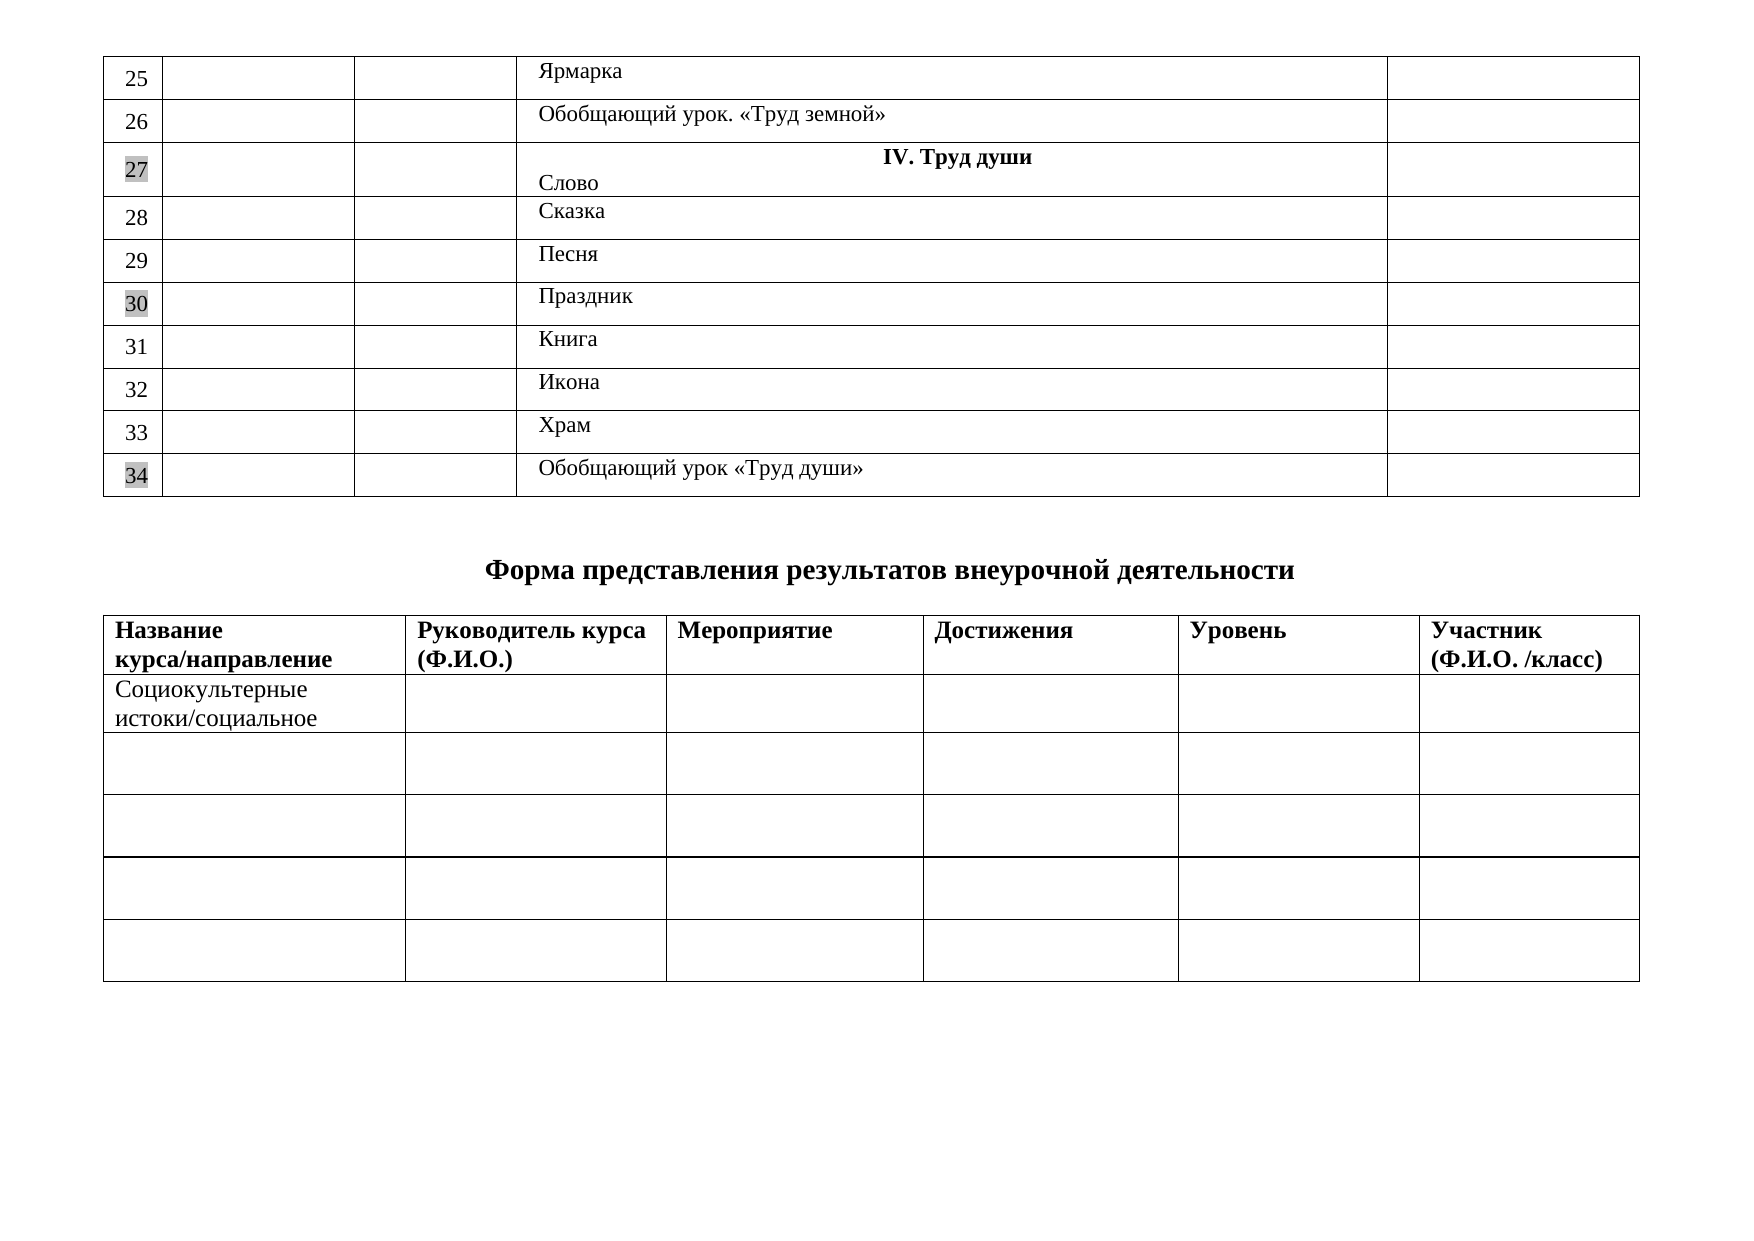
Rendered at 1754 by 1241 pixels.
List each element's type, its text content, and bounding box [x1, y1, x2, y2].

table_header Руководитель курса (Ф.И.О.) [406, 616, 666, 673]
table_cell [667, 675, 923, 732]
table_cell Обобщающий урок. «Труд земной» [517, 100, 1387, 142]
table_cell 28 [104, 197, 162, 239]
table_cell [163, 100, 354, 142]
table_cell [104, 920, 405, 981]
table_cell [163, 283, 354, 324]
table_cell Храм [517, 411, 1387, 453]
table_cell 34 [104, 454, 162, 496]
table_cell [406, 858, 666, 918]
table_cell IV. Труд души Слово [517, 143, 1387, 196]
table_cell [355, 57, 516, 99]
table_cell [1420, 733, 1639, 794]
table_cell [104, 733, 405, 794]
table_cell [406, 795, 666, 856]
table_cell [1388, 369, 1639, 410]
table_header Участник (Ф.И.О. /класс) [1420, 616, 1639, 673]
table_cell [406, 675, 666, 732]
table_cell [1388, 454, 1639, 496]
table_cell [355, 197, 516, 239]
table_cell [1388, 143, 1639, 196]
table_header Мероприятие [667, 616, 923, 673]
table_cell [1420, 920, 1639, 981]
table_cell [163, 369, 354, 410]
table_cell 30 [104, 283, 162, 324]
table_cell 29 [104, 240, 162, 282]
table_cell [163, 240, 354, 282]
table_cell [924, 675, 1178, 732]
table_cell [1420, 858, 1639, 918]
table_cell [163, 57, 354, 99]
table_cell [1388, 411, 1639, 453]
table_cell [924, 733, 1178, 794]
table_cell [1388, 197, 1639, 239]
table_cell 32 [104, 369, 162, 410]
table_cell [667, 858, 923, 918]
table_cell [1388, 240, 1639, 282]
table_cell [1388, 100, 1639, 142]
table_cell [163, 197, 354, 239]
table_cell [1179, 795, 1419, 856]
table_cell [924, 920, 1178, 981]
table_cell [1388, 283, 1639, 324]
table_cell [406, 920, 666, 981]
table_cell Ярмарка [517, 57, 1387, 99]
table_cell [1420, 675, 1639, 732]
table_cell [406, 733, 666, 794]
table_cell [1388, 57, 1639, 99]
table_cell [1420, 795, 1639, 856]
table_cell [163, 411, 354, 453]
table_cell 33 [104, 411, 162, 453]
table_cell [104, 795, 405, 856]
table_cell [355, 326, 516, 367]
table_cell [355, 143, 516, 196]
table_cell [355, 454, 516, 496]
table_cell [1179, 733, 1419, 794]
table_header Достижения [924, 616, 1178, 673]
table_header Название курса/направление [104, 616, 405, 673]
table_cell [355, 411, 516, 453]
table_cell Песня [517, 240, 1387, 282]
table_cell [163, 143, 354, 196]
table_cell [924, 858, 1178, 918]
table_cell [355, 100, 516, 142]
table_cell [667, 733, 923, 794]
table_cell [163, 326, 354, 367]
table_cell [667, 920, 923, 981]
table_cell 27 [104, 143, 162, 196]
table_cell Праздник [517, 283, 1387, 324]
table_cell [1179, 675, 1419, 732]
table_cell 26 [104, 100, 162, 142]
table_cell [355, 283, 516, 324]
table_cell 31 [104, 326, 162, 367]
table_cell [1179, 920, 1419, 981]
table_cell [355, 240, 516, 282]
table_cell 25 [104, 57, 162, 99]
table_cell Социокультерные истоки/социальное [104, 675, 405, 732]
table_header Уровень [1179, 616, 1419, 673]
table_cell [104, 858, 405, 918]
table_cell [355, 369, 516, 410]
table_cell [1388, 326, 1639, 367]
table_cell [163, 454, 354, 496]
table_cell [924, 795, 1178, 856]
table_cell [667, 795, 923, 856]
table_cell Книга [517, 326, 1387, 367]
table_cell Икона [517, 369, 1387, 410]
table_cell Сказка [517, 197, 1387, 239]
table_cell [1179, 858, 1419, 918]
text Форма представления результатов внеурочной деятельности [126, 552, 1654, 586]
table_cell Обобщающий урок «Труд души» [517, 454, 1387, 496]
